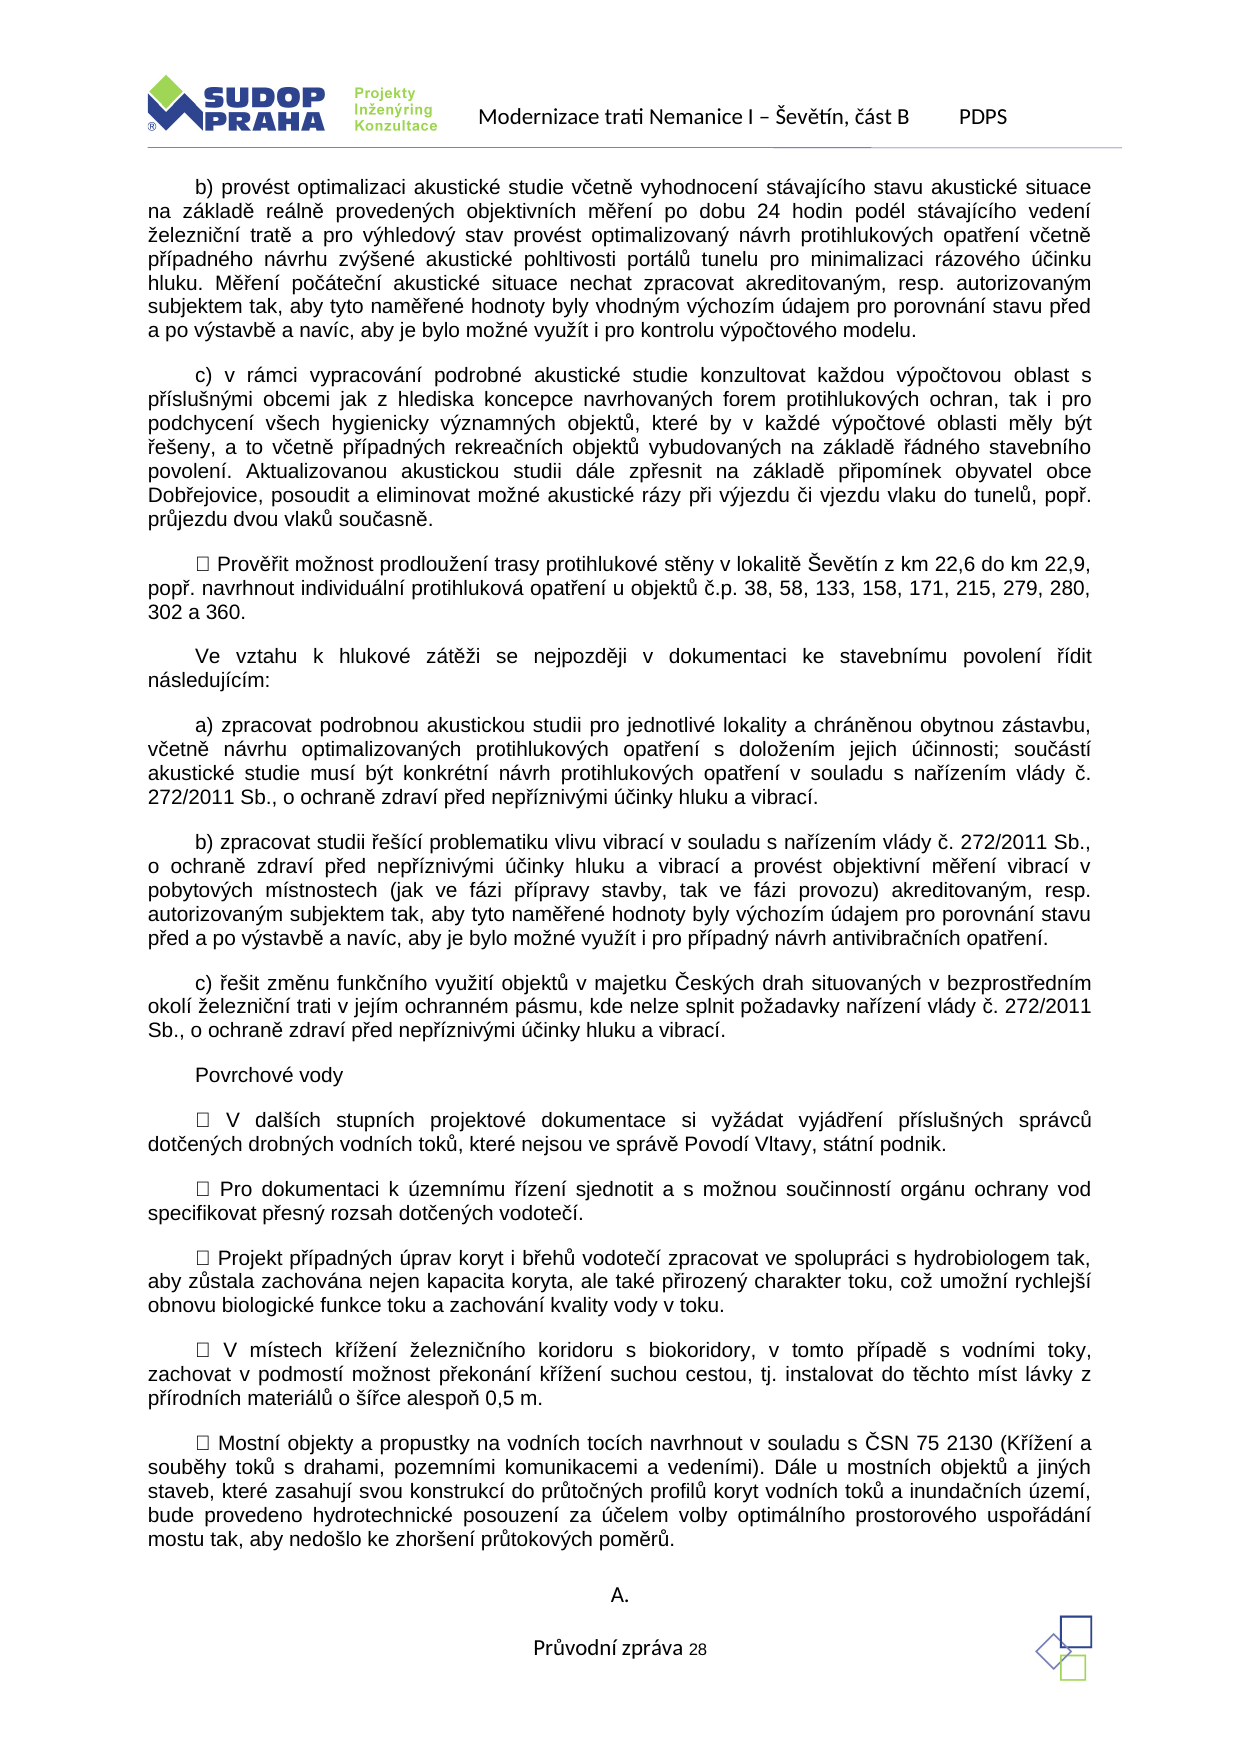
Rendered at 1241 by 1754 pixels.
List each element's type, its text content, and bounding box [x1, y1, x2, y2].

text b) zpracovat studii řešící problematiku vlivu vibrací v souladu s nařízením vlády č. 272/2011 Sb., o ochraně zdraví před nepříznivými účinky hluku a vibrací a provést objektivní měření vibrací v pobytových místnostech (jak ve fázi přípravy stavby, tak ve fázi provozu) akreditovaným, resp. autorizovaným subjektem tak, aby tyto naměřené hodnoty byly výchozím údajem pro porovnání stavu před a po výstavbě a navíc, aby je bylo možné využít i pro případný návrh antivibračních opatření. [148, 830, 1093, 949]
text  Projekt případných úprav koryt i břehů vodotečí zpracovat ve spolupráci s hydrobiologem tak, aby zůstala zachována nejen kapacita koryta, ale také přirozený charakter toku, což umožní rychlejší obnovu biologické funkce toku a zachování kvality vody v toku. [148, 1245, 1093, 1317]
text  V místech křížení železničního koridoru s biokoridory, v tomto případě s vodními toky, zachovat v podmostí možnost překonání křížení suchou cestou, tj. instalovat do těchto míst lávky z přírodních materiálů o šířce alespoň 0,5 m. [148, 1338, 1093, 1410]
picture [1034, 1615, 1093, 1681]
text  Mostní objekty a propustky na vodních tocích navrhnout v souladu s ČSN 75 2130 (Křížení a souběhy toků s drahami, pozemními komunikacemi a vedeními). Dále u mostních objektů a jiných staveb, které zasahují svou konstrukcí do průtočných profilů koryt vodních toků a inundačních území, bude provedeno hydrotechnické posouzení za účelem volby optimálního prostorového uspořádání mostu tak, aby nedošlo ke zhoršení průtokových poměrů. [148, 1431, 1093, 1551]
text c) řešit změnu funkčního využití objektů v majetku Českých drah situovaných v bezprostředním okolí železniční trati v jejím ochranném pásmu, kde nelze splnit požadavky nařízení vlády č. 272/2011 Sb., o ochraně zdraví před nepříznivými účinky hluku a vibrací. [148, 970, 1093, 1042]
text b) provést optimalizaci akustické studie včetně vyhodnocení stávajícího stavu akustické situace na základě reálně provedených objektivních měření po dobu 24 hodin podél stávajícího vedení železniční tratě a pro výhledový stav provést optimalizovaný návrh protihlukových opatření včetně případného návrhu zvýšené akustické pohltivosti portálů tunelu pro minimalizaci rázového účinku hluku. Měření počáteční akustické situace nechat zpracovat akreditovaným, resp. autorizovaným subjektem tak, aby tyto naměřené hodnoty byly vhodným výchozím údajem pro porovnání stavu před a po výstavbě a navíc, aby je bylo možné využít i pro kontrolu výpočtového modelu. [148, 174, 1093, 342]
text  Pro dokumentaci k územnímu řízení sjednotit a s možnou součinností orgánu ochrany vod specifikovat přesný rozsah dotčených vodotečí. [148, 1177, 1093, 1224]
text Ve vztahu k hlukové zátěži se nejpozději v dokumentaci ke stavebnímu povolení řídit následujícím: [148, 644, 1093, 692]
text a) zpracovat podrobnou akustickou studii pro jednotlivé lokality a chráněnou obytnou zástavbu, včetně návrhu optimalizovaných protihlukových opatření s doložením jejich účinnosti; součástí akustické studie musí být konkrétní návrh protihlukových opatření v souladu s nařízením vlády č. 272/2011 Sb., o ochraně zdraví před nepříznivými účinky hluku a vibrací. [148, 713, 1093, 809]
text Povrchové vody [148, 1063, 1093, 1087]
text  Prověřit možnost prodloužení trasy protihlukové stěny v lokalitě Ševětín z km 22,6 do km 22,9, popř. navrhnout individuální protihluková opatření u objektů č.p. 38, 58, 133, 158, 171, 215, 279, 280, 302 a 360. [148, 552, 1093, 623]
text  V dalších stupních projektové dokumentace si vyžádat vyjádření příslušných správců dotčených drobných vodních toků, které nejsou ve správě Povodí Vltavy, státní podnik. [148, 1108, 1093, 1156]
picture [147, 74, 445, 135]
text c) v rámci vypracování podrobné akustické studie konzultovat každou výpočtovou oblast s příslušnými obcemi jak z hlediska koncepce navrhovaných forem protihlukových ochran, tak i pro podchycení všech hygienicky významných objektů, které by v každé výpočtové oblasti měly být řešeny, a to včetně případných rekreačních objektů vybudovaných na základě řádného stavebního povolení. Aktualizovanou akustickou studii dále zpřesnit na základě připomínek obyvatel obce Dobřejovice, posoudit a eliminovat možné akustické rázy při výjezdu či vjezdu vlaku do tunelů, popř. průjezdu dvou vlaků současně. [148, 363, 1093, 531]
